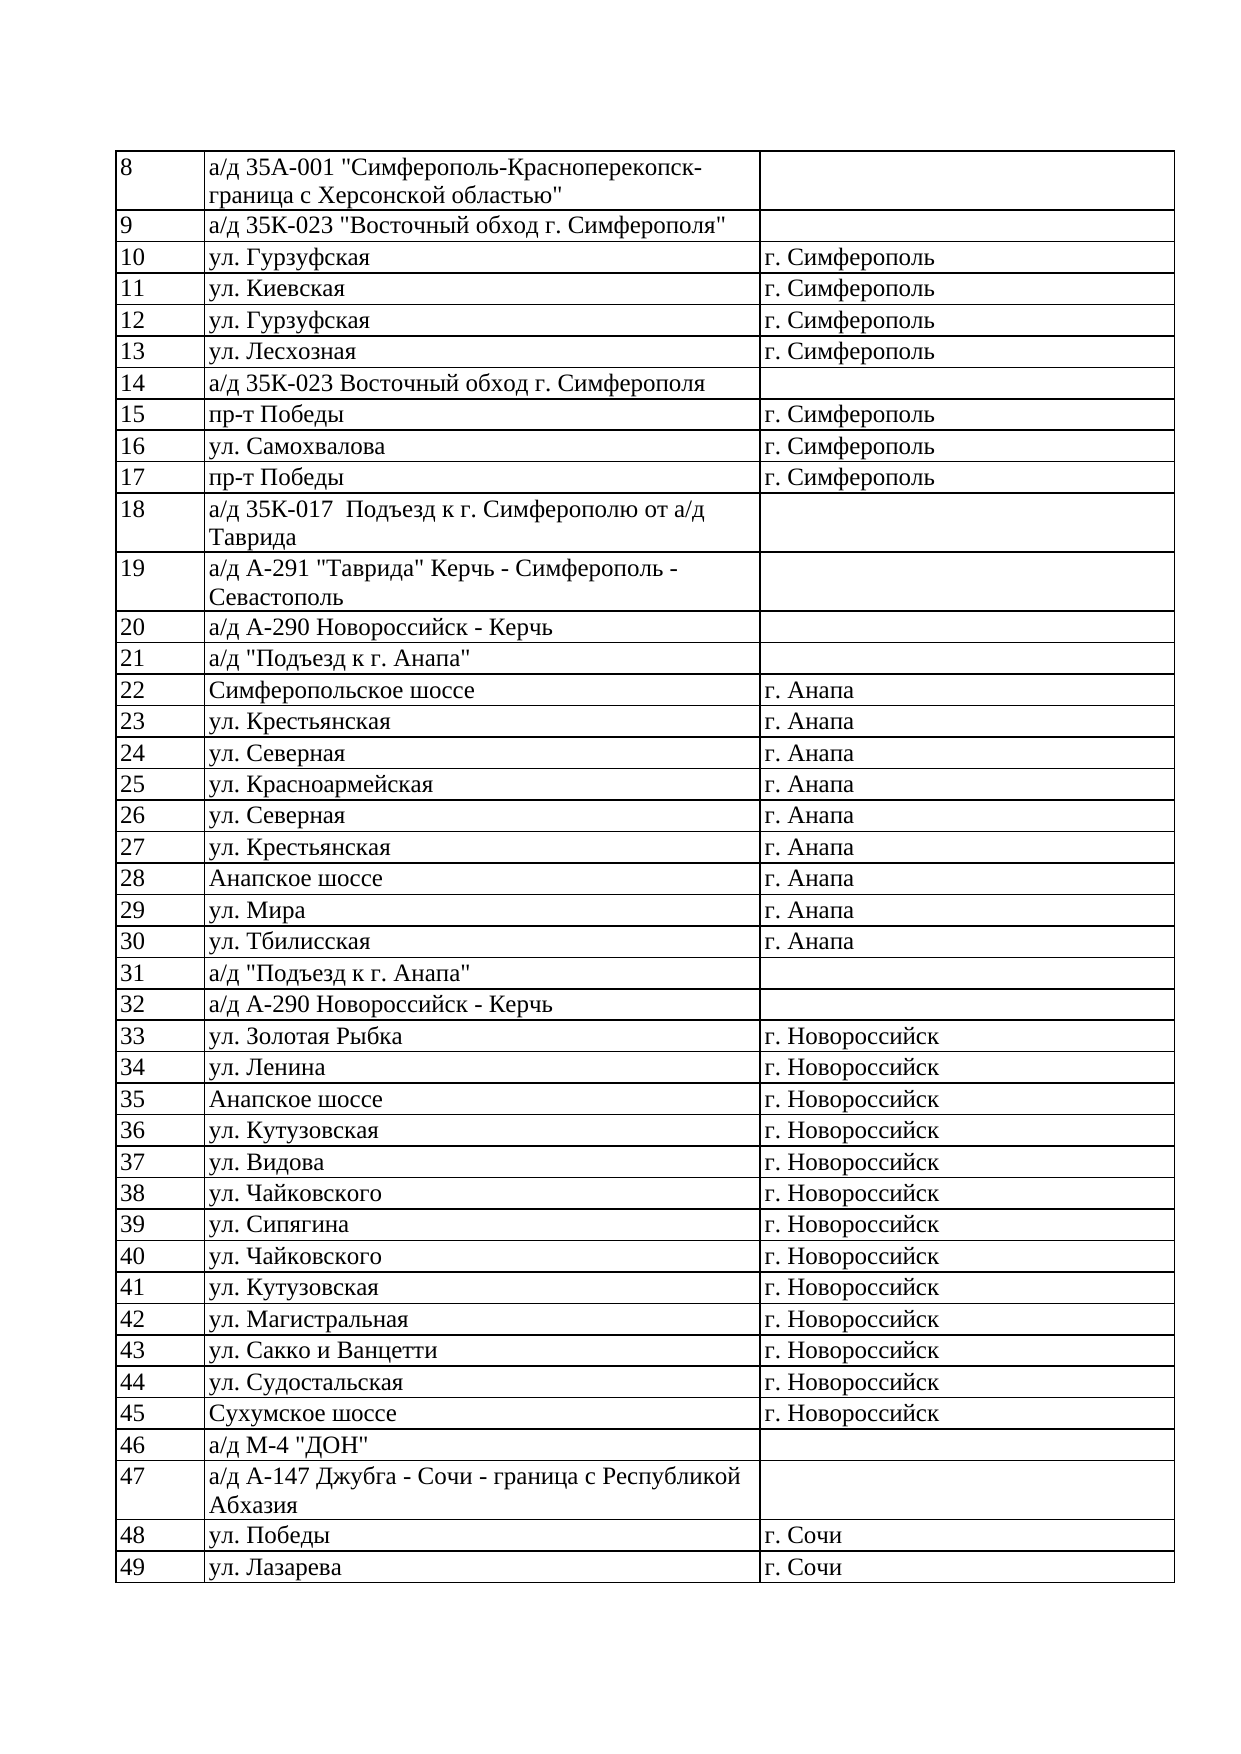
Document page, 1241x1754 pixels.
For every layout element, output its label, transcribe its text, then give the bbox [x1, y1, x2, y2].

table_cell ул. Северная [205, 738, 759, 768]
table_cell г. Анапа [761, 706, 1174, 736]
table_cell а/д А-290 Новороссийск - Керчь [205, 612, 759, 642]
table_cell г. Новороссийск [761, 1398, 1174, 1428]
table_cell а/д А-291 "Таврида" Керчь - Симферополь - Севастополь [205, 553, 759, 610]
table_cell а/д "Подъезд к г. Анапа" [205, 643, 759, 673]
table_cell ул. Гурзуфская [205, 305, 759, 335]
table_cell ул. Мира [205, 895, 759, 925]
table_cell [761, 494, 1174, 551]
table_cell а/д "Подъезд к г. Анапа" [205, 958, 759, 988]
table_cell ул. Киевская [205, 274, 759, 303]
table_cell г. Симферополь [761, 337, 1174, 366]
table_cell г. Сочи [761, 1552, 1174, 1582]
table_cell 29 [117, 895, 204, 925]
table_cell 9 [117, 211, 204, 241]
table_cell 30 [117, 927, 204, 956]
table_cell 13 [117, 337, 204, 366]
table_cell г. Симферополь [761, 242, 1174, 272]
table_cell г. Новороссийск [761, 1084, 1174, 1114]
table_cell ул. Видова [205, 1147, 759, 1177]
table_cell 48 [117, 1520, 204, 1550]
table_cell а/д 35К-017 Подъезд к г. Симферополю от а/д Таврида [205, 494, 759, 551]
table_cell 16 [117, 431, 204, 461]
table_cell 36 [117, 1115, 204, 1145]
table_cell [761, 211, 1174, 241]
table_cell а/д 35К-023 Восточный обход г. Симферополя [205, 368, 759, 398]
table_cell [761, 553, 1174, 610]
table_cell г. Новороссийск [761, 1052, 1174, 1082]
table_cell а/д 35А-001 "Симферополь-Красноперекопск-граница с Херсонской областью" [205, 152, 759, 209]
table_cell г. Новороссийск [761, 1241, 1174, 1271]
table_cell 27 [117, 832, 204, 862]
table_cell ул. Самохвалова [205, 431, 759, 461]
table_cell г. Симферополь [761, 274, 1174, 303]
table_cell ул. Ленина [205, 1052, 759, 1082]
table_cell 33 [117, 1021, 204, 1051]
table_cell 43 [117, 1336, 204, 1365]
table_cell г. Анапа [761, 895, 1174, 925]
table_cell 20 [117, 612, 204, 642]
table_cell [761, 612, 1174, 642]
table_cell г. Новороссийск [761, 1210, 1174, 1239]
table_cell а/д А-147 Джубга - Сочи - граница с Республикой Абхазия [205, 1461, 759, 1519]
table_cell 26 [117, 801, 204, 831]
table_cell ул. Сипягина [205, 1210, 759, 1239]
table_cell 49 [117, 1552, 204, 1582]
table_cell ул. Лазарева [205, 1552, 759, 1582]
table_cell Сухумское шоссе [205, 1398, 759, 1428]
table_cell 46 [117, 1430, 204, 1460]
table_cell ул. Чайковского [205, 1178, 759, 1208]
table_cell г. Новороссийск [761, 1336, 1174, 1365]
table_cell ул. Гурзуфская [205, 242, 759, 272]
table_cell 22 [117, 675, 204, 705]
table_cell [761, 1461, 1174, 1519]
table_cell г. Анапа [761, 769, 1174, 799]
table_cell Анапское шоссе [205, 864, 759, 893]
table_cell 34 [117, 1052, 204, 1082]
table_cell 12 [117, 305, 204, 335]
table_cell г. Симферополь [761, 431, 1174, 461]
table_cell г. Новороссийск [761, 1367, 1174, 1397]
table_cell г. Анапа [761, 832, 1174, 862]
table_cell 41 [117, 1273, 204, 1302]
table_cell г. Анапа [761, 675, 1174, 705]
table_cell ул. Золотая Рыбка [205, 1021, 759, 1051]
table_cell ул. Судостальская [205, 1367, 759, 1397]
table_cell ул. Красноармейская [205, 769, 759, 799]
table_cell 45 [117, 1398, 204, 1428]
table_cell 24 [117, 738, 204, 768]
table_cell 18 [117, 494, 204, 551]
table_cell г. Анапа [761, 738, 1174, 768]
table_cell 40 [117, 1241, 204, 1271]
table_cell ул. Чайковского [205, 1241, 759, 1271]
table_cell ул. Победы [205, 1520, 759, 1550]
table_cell г. Анапа [761, 801, 1174, 831]
table_cell 38 [117, 1178, 204, 1208]
table_cell ул. Северная [205, 801, 759, 831]
table_cell пр-т Победы [205, 462, 759, 492]
table_cell 25 [117, 769, 204, 799]
table_cell Анапское шоссе [205, 1084, 759, 1114]
table_cell 37 [117, 1147, 204, 1177]
table_cell 21 [117, 643, 204, 673]
table_cell г. Новороссийск [761, 1273, 1174, 1302]
table_cell ул. Крестьянская [205, 706, 759, 736]
table_cell пр-т Победы [205, 400, 759, 429]
table_cell г. Симферополь [761, 462, 1174, 492]
table_cell г. Анапа [761, 927, 1174, 956]
table_cell г. Новороссийск [761, 1178, 1174, 1208]
table_cell 10 [117, 242, 204, 272]
table_cell ул. Сакко и Ванцетти [205, 1336, 759, 1365]
table_cell г. Сочи [761, 1520, 1174, 1550]
table_cell ул. Тбилисская [205, 927, 759, 956]
table_cell а/д 35К-023 "Восточный обход г. Симферополя" [205, 211, 759, 241]
table_cell 19 [117, 553, 204, 610]
table_cell ул. Кутузовская [205, 1273, 759, 1302]
table_cell а/д М-4 "ДОН" [205, 1430, 759, 1460]
table_cell 44 [117, 1367, 204, 1397]
table_cell ул. Кутузовская [205, 1115, 759, 1145]
table_cell г. Новороссийск [761, 1021, 1174, 1051]
table_cell ул. Крестьянская [205, 832, 759, 862]
table_cell [761, 368, 1174, 398]
table_cell 17 [117, 462, 204, 492]
table_cell 14 [117, 368, 204, 398]
table_cell а/д А-290 Новороссийск - Керчь [205, 990, 759, 1019]
table_cell 35 [117, 1084, 204, 1114]
table_cell [761, 958, 1174, 988]
table_cell 11 [117, 274, 204, 303]
table_cell ул. Магистральная [205, 1304, 759, 1334]
table_cell 32 [117, 990, 204, 1019]
table_cell 39 [117, 1210, 204, 1239]
table_cell [761, 1430, 1174, 1460]
table_cell 8 [117, 152, 204, 209]
table_cell [761, 152, 1174, 209]
table_cell Симферопольское шоссе [205, 675, 759, 705]
table_cell 28 [117, 864, 204, 893]
table_cell 23 [117, 706, 204, 736]
table_cell 31 [117, 958, 204, 988]
table_cell г. Симферополь [761, 400, 1174, 429]
table_cell г. Новороссийск [761, 1147, 1174, 1177]
table_cell 42 [117, 1304, 204, 1334]
table_cell ул. Лесхозная [205, 337, 759, 366]
table_cell 15 [117, 400, 204, 429]
table_cell 47 [117, 1461, 204, 1519]
table_cell [761, 643, 1174, 673]
table_cell г. Новороссийск [761, 1115, 1174, 1145]
table_cell г. Симферополь [761, 305, 1174, 335]
table_cell [761, 990, 1174, 1019]
table_cell г. Анапа [761, 864, 1174, 893]
table_cell г. Новороссийск [761, 1304, 1174, 1334]
